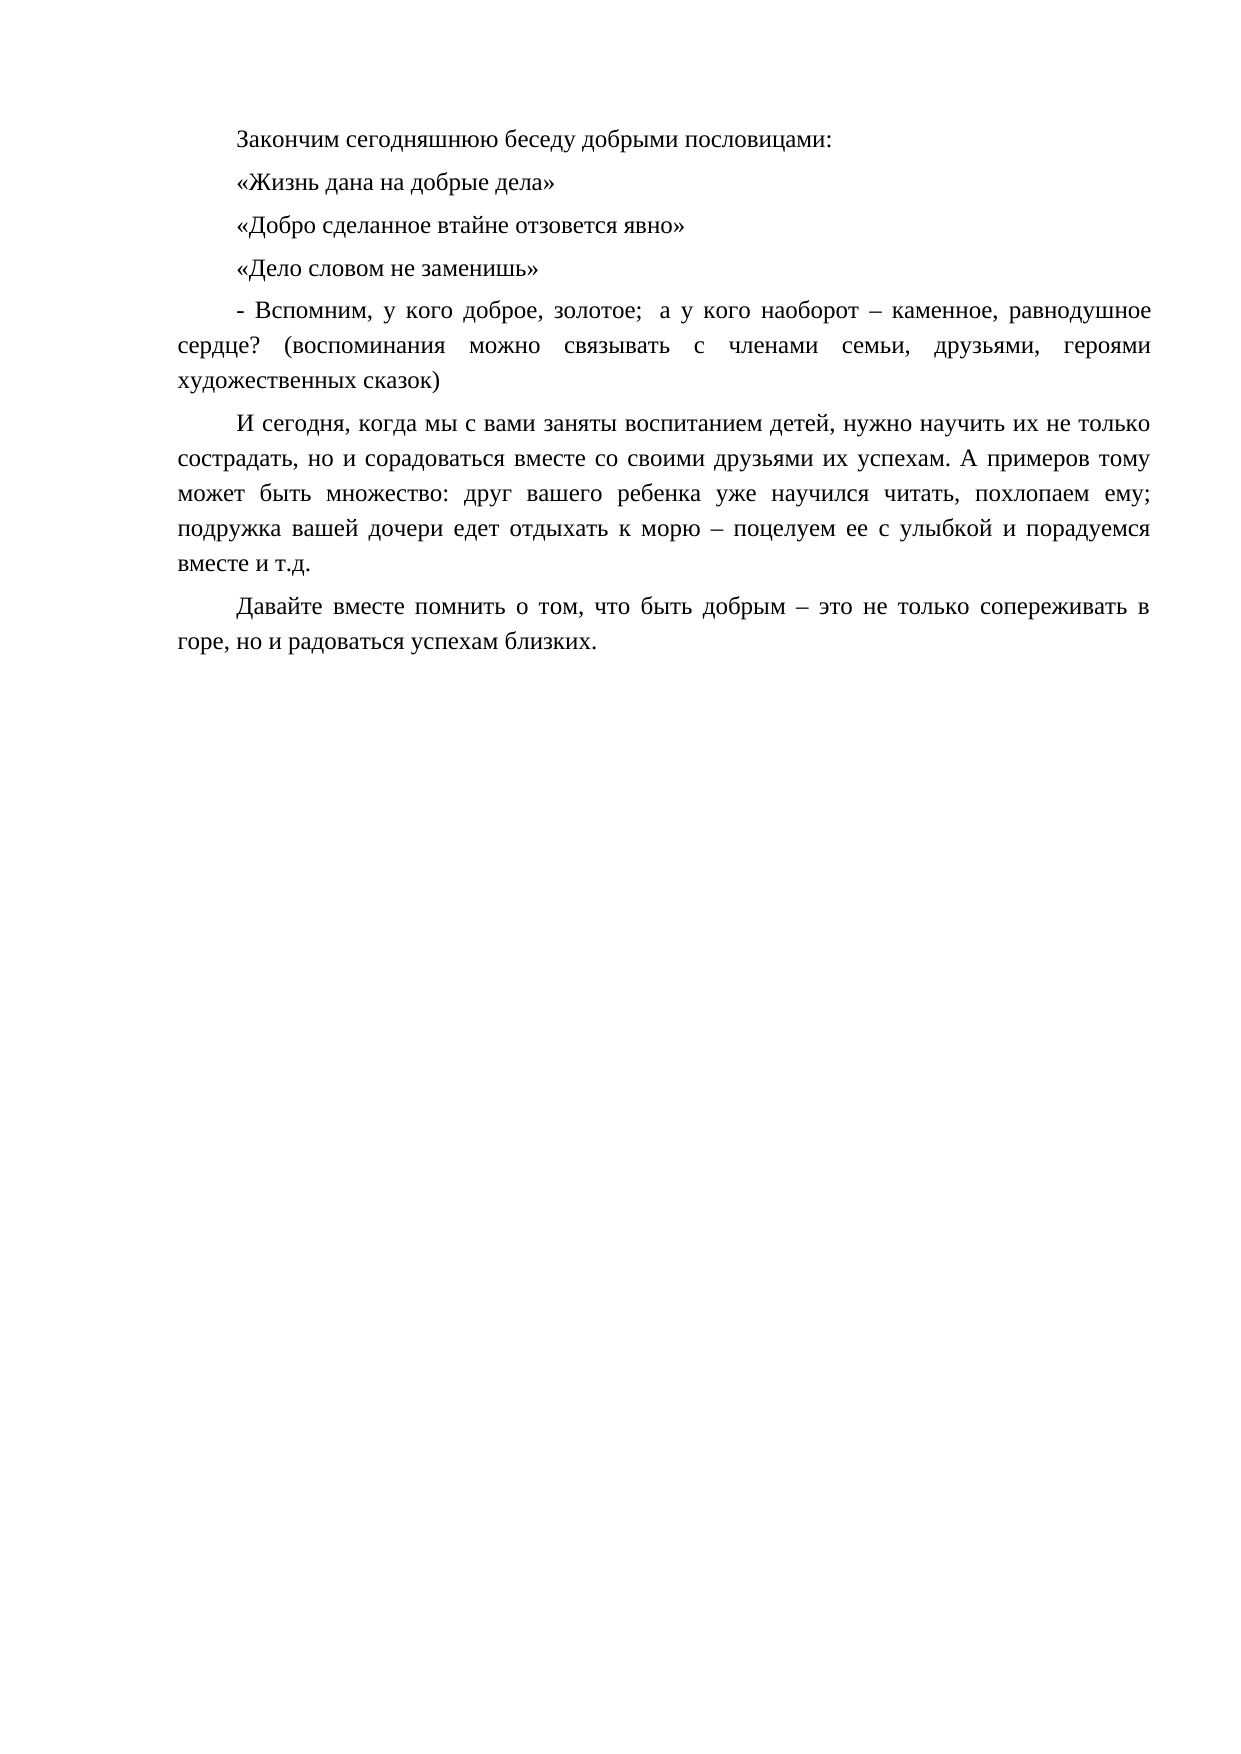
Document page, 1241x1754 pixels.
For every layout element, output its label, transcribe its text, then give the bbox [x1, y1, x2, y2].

text «Жизнь дана на добрые дела» [177, 161, 1152, 196]
text Давайте вместе помнить о том, что быть добрым – это не только сопереживать в горе, но и радоваться успехам близких. [177, 585, 1152, 655]
text - Вспомним, у кого доброе, золотое; а у кого наоборот – каменное, равнодушное сердце? (воспоминания можно связывать с членами семьи, друзьями, героями художественных сказок) [177, 289, 1152, 394]
text «Дело словом не заменишь» [177, 247, 1152, 282]
text Закончим сегодняшнюю беседу добрыми пословицами: [177, 118, 1152, 153]
text И сегодня, когда мы с вами заняты воспитанием детей, нужно научить их не только сострадать, но и сорадоваться вместе со своими друзьями их успехам. А примеров тому может быть множество: друг вашего ребенка уже научился читать, похлопаем ему; подружка вашей дочери едет отдыхать к морю – поцелуем ее с улыбкой и порадуемся вместе и т.д. [177, 402, 1152, 577]
text «Добро сделанное втайне отзовется явно» [177, 204, 1152, 239]
